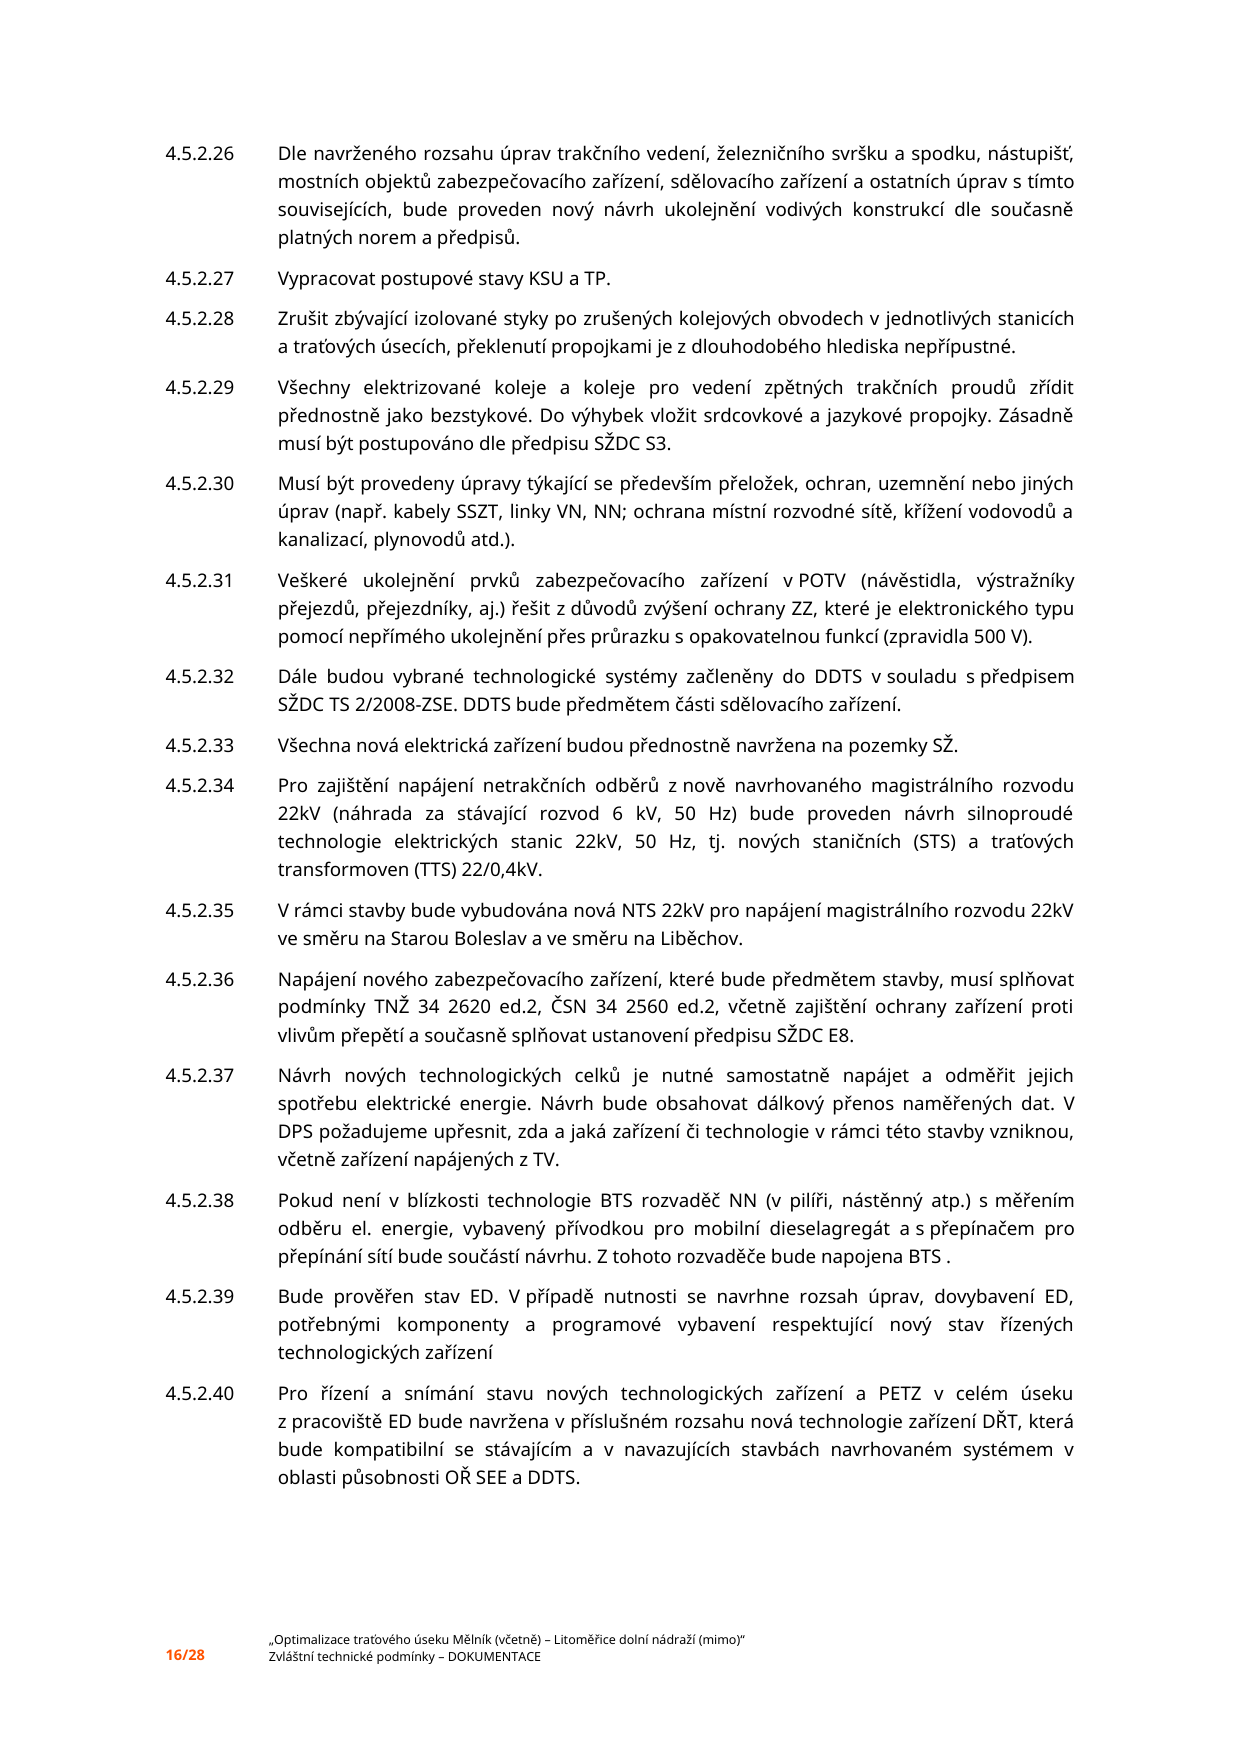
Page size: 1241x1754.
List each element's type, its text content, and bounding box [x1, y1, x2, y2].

text Zrušit zbývající izolované styky po zrušených kolejových obvodech v jednotlivých stanicích a traťových úsecích, překlenutí propojkami je z dlouhodobého hlediska nepřípustné. [165, 305, 1075, 359]
text Vypracovat postupové stavy KSU a TP. [165, 265, 1075, 290]
text V rámci stavby bude vybudována nová NTS 22kV pro napájení magistrálního rozvodu 22kV ve směru na Starou Boleslav a ve směru na Liběchov. [165, 897, 1075, 951]
text Napájení nového zabezpečovacího zařízení, které bude předmětem stavby, musí splňovat podmínky TNŽ 34 2620 ed.2, ČSN 34 2560 ed.2, včetně zajištění ochrany zařízení proti vlivům přepětí a současně splňovat ustanovení předpisu SŽDC E8. [165, 966, 1075, 1047]
text Pro zajištění napájení netrakčních odběrů z nově navrhovaného magistrálního rozvodu 22kV (náhrada za stávající rozvod 6 kV, 50 Hz) bude proveden návrh silnoproudé technologie elektrických stanic 22kV, 50 Hz, tj. nových staničních (STS) a traťových transformoven (TTS) 22/0,4kV. [165, 773, 1075, 882]
text Dále budou vybrané technologické systémy začleněny do DDTS v souladu s předpisem SŽDC TS 2/2008-ZSE. DDTS bude předmětem části sdělovacího zařízení. [165, 664, 1075, 717]
text Návrh nových technologických celků je nutné samostatně napájet a odměřit jejich spotřebu elektrické energie. Návrh bude obsahovat dálkový přenos naměřených dat. V DPS požadujeme upřesnit, zda a jaká zařízení či technologie v rámci této stavby vzniknou, včetně zařízení napájených z TV. [165, 1062, 1075, 1172]
text Musí být provedeny úpravy týkající se především přeložek, ochran, uzemnění nebo jiných úprav (např. kabely SSZT, linky VN, NN; ochrana místní rozvodné sítě, křížení vodovodů a kanalizací, plynovodů atd.). [165, 471, 1075, 552]
text Bude prověřen stav ED. V případě nutnosti se navrhne rozsah úprav, dovybavení ED, potřebnými komponenty a programové vybavení respektující nový stav řízených technologických zařízení [165, 1283, 1075, 1365]
text Všechna nová elektrická zařízení budou přednostně navržena na pozemky SŽ. [165, 732, 1075, 758]
text Veškeré ukolejnění prvků zabezpečovacího zařízení v POTV (návěstidla, výstražníky přejezdů, přejezdníky, aj.) řešit z důvodů zvýšení ochrany ZZ, které je elektronického typu pomocí nepřímého ukolejnění přes průrazku s opakovatelnou funkcí (zpravidla 500 V). [165, 567, 1075, 649]
text Pro řízení a snímání stavu nových technologických zařízení a PETZ v celém úseku z pracoviště ED bude navržena v příslušném rozsahu nová technologie zařízení DŘT, která bude kompatibilní se stávajícím a v navazujících stavbách navrhovaném systémem v oblasti působnosti OŘ SEE a DDTS. [165, 1380, 1075, 1490]
text Dle navrženého rozsahu úprav trakčního vedení, železničního svršku a spodku, nástupišť, mostních objektů zabezpečovacího zařízení, sdělovacího zařízení a ostatních úprav s tímto souvisejících, bude proveden nový návrh ukolejnění vodivých konstrukcí dle současně platných norem a předpisů. [165, 140, 1075, 250]
text Všechny elektrizované koleje a koleje pro vedení zpětných trakčních proudů zřídit přednostně jako bezstykové. Do výhybek vložit srdcovkové a jazykové propojky. Zásadně musí být postupováno dle předpisu SŽDC S3. [165, 374, 1075, 456]
text Pokud není v blízkosti technologie BTS rozvaděč NN (v pilíři, nástěnný atp.) s měřením odběru el. energie, vybavený přívodkou pro mobilní dieselagregát a s přepínačem pro přepínání sítí bude součástí návrhu. Z tohoto rozvaděče bude napojena BTS . [165, 1187, 1075, 1268]
